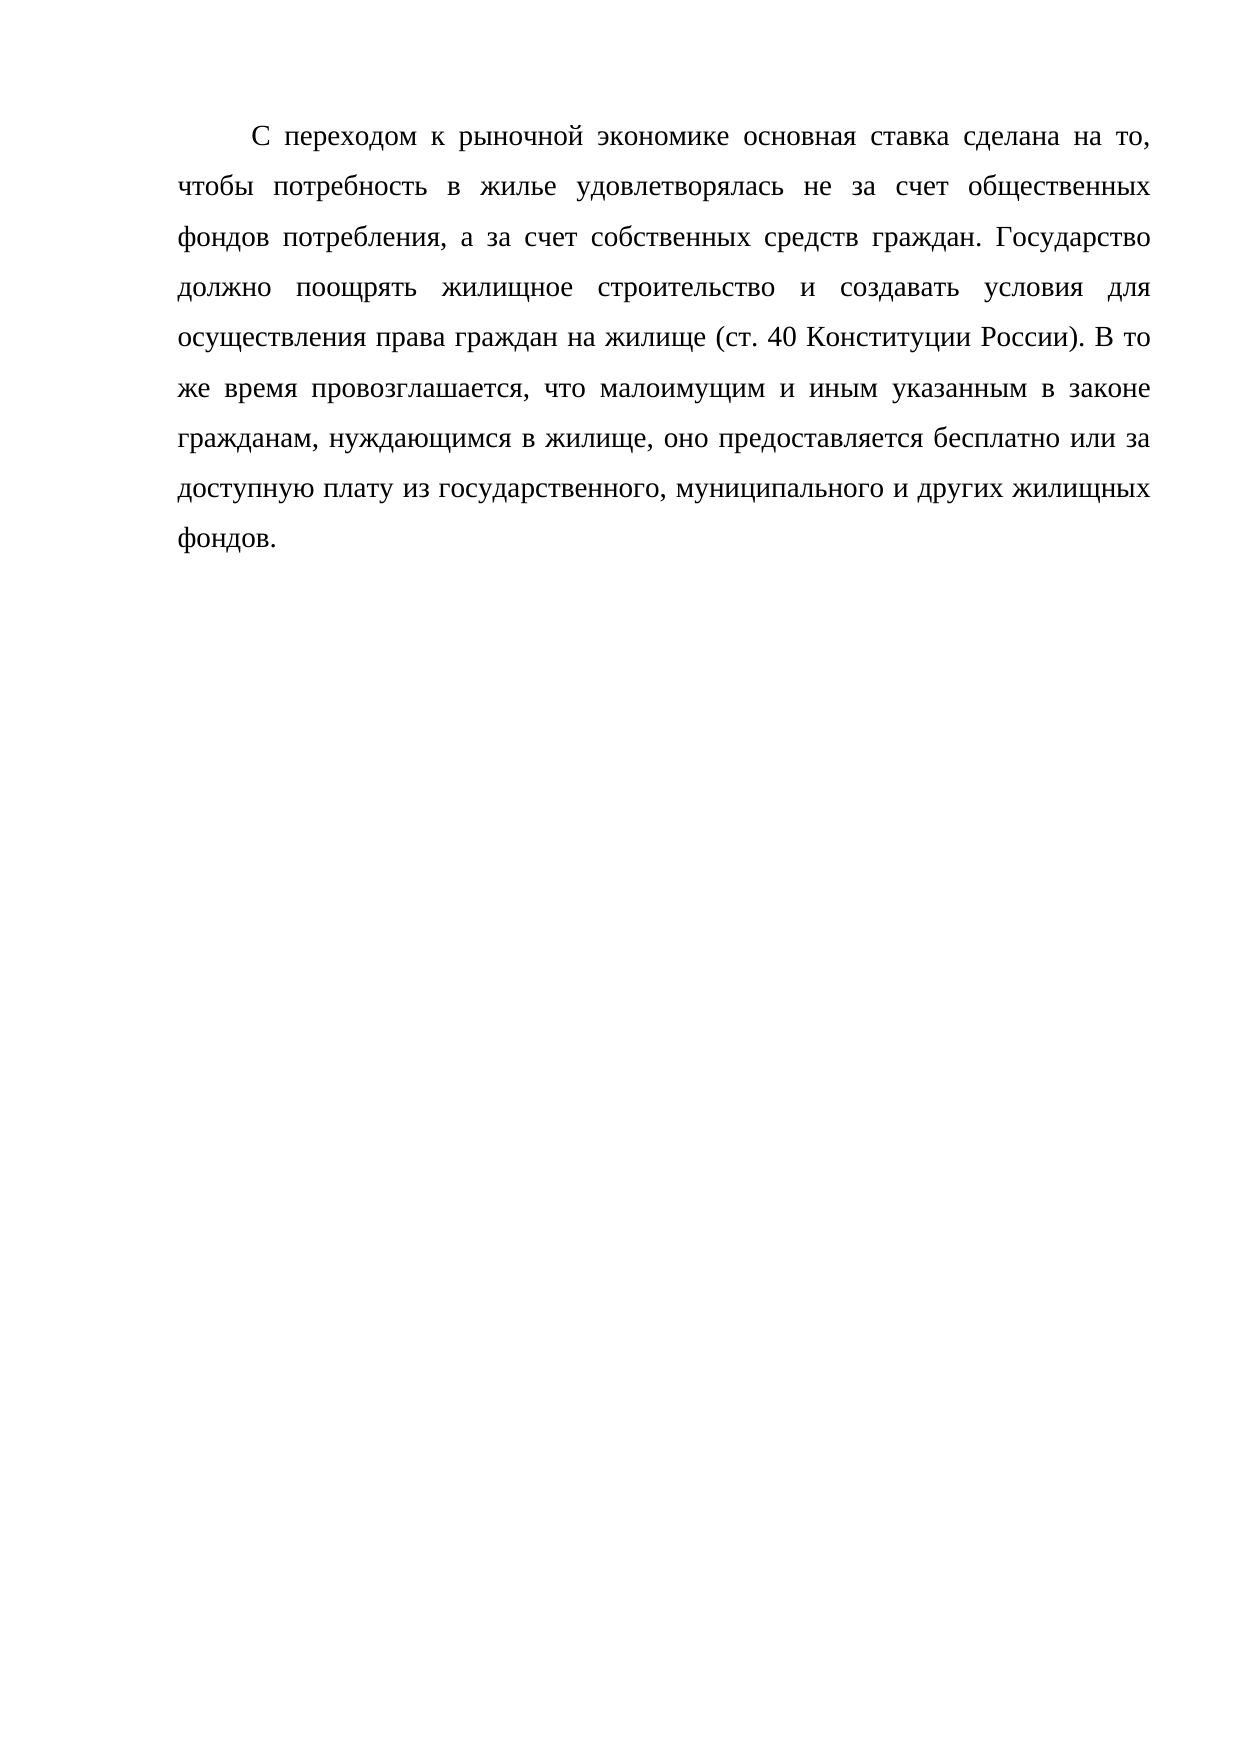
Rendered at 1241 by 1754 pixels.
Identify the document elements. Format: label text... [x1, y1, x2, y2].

text С переходом к рыночной экономике основная ставка сделана на то, чтобы потребность в жилье удовлетворялась не за счет общественных фондов потребления, а за счет собственных средств граждан. Государство должно поощрять жилищное строительство и создавать условия для осуществления права граждан на жилище (ст. 40 Конституции России). В то же время провозглашается, что малоимущим и иным указанным в законе гражданам, нуждающимся в жилище, оно предоставляется бесплатно или за доступную плату из государственного, муниципального и других жилищных фондов. [177, 118, 1152, 554]
